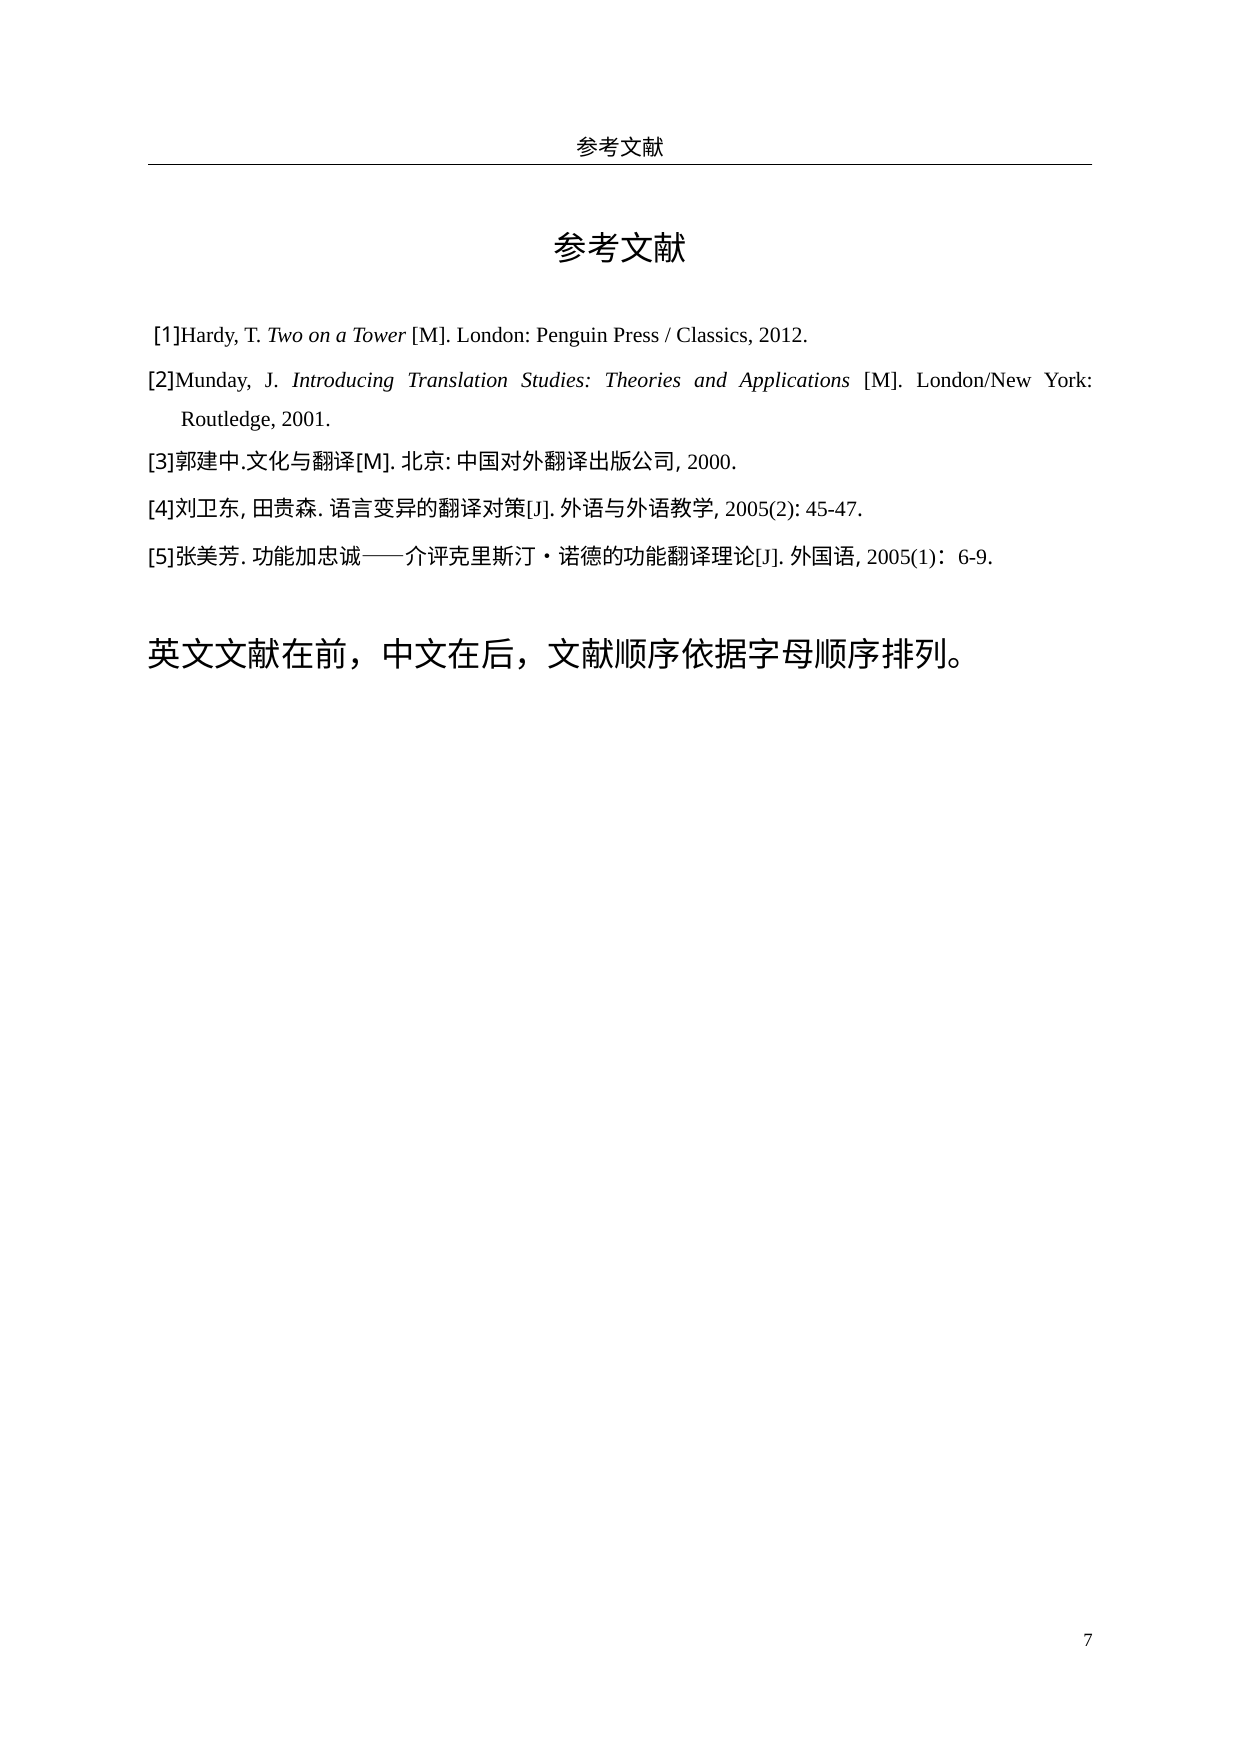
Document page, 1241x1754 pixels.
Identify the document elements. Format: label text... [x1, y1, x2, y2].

text 英文文献在前，中文在后，文献顺序依据字母顺序排列。 [148, 628, 1092, 676]
text [2]Munday, J. Introducing Translation Studies: Theories and Applications [M]. London/New York: Routledge, 2001. [148, 363, 1092, 431]
text 参考文献 [148, 227, 1092, 269]
text [5]张美芳. 功能加忠诚——介评克里斯汀•诺德的功能翻译理论[J]. 外国语, 2005(1)：6-9. [148, 539, 1092, 571]
text [3]郭建中.文化与翻译[M]. 北京: 中国对外翻译出版公司, 2000. [148, 444, 1092, 476]
text [4]刘卫东, 田贵森. 语言变异的翻译对策[J]. 外语与外语教学, 2005(2): 45-47. [148, 491, 1092, 523]
text [1]Hardy, T. Two on a Tower [M]. London: Penguin Press / Classics, 2012. [148, 319, 1092, 349]
